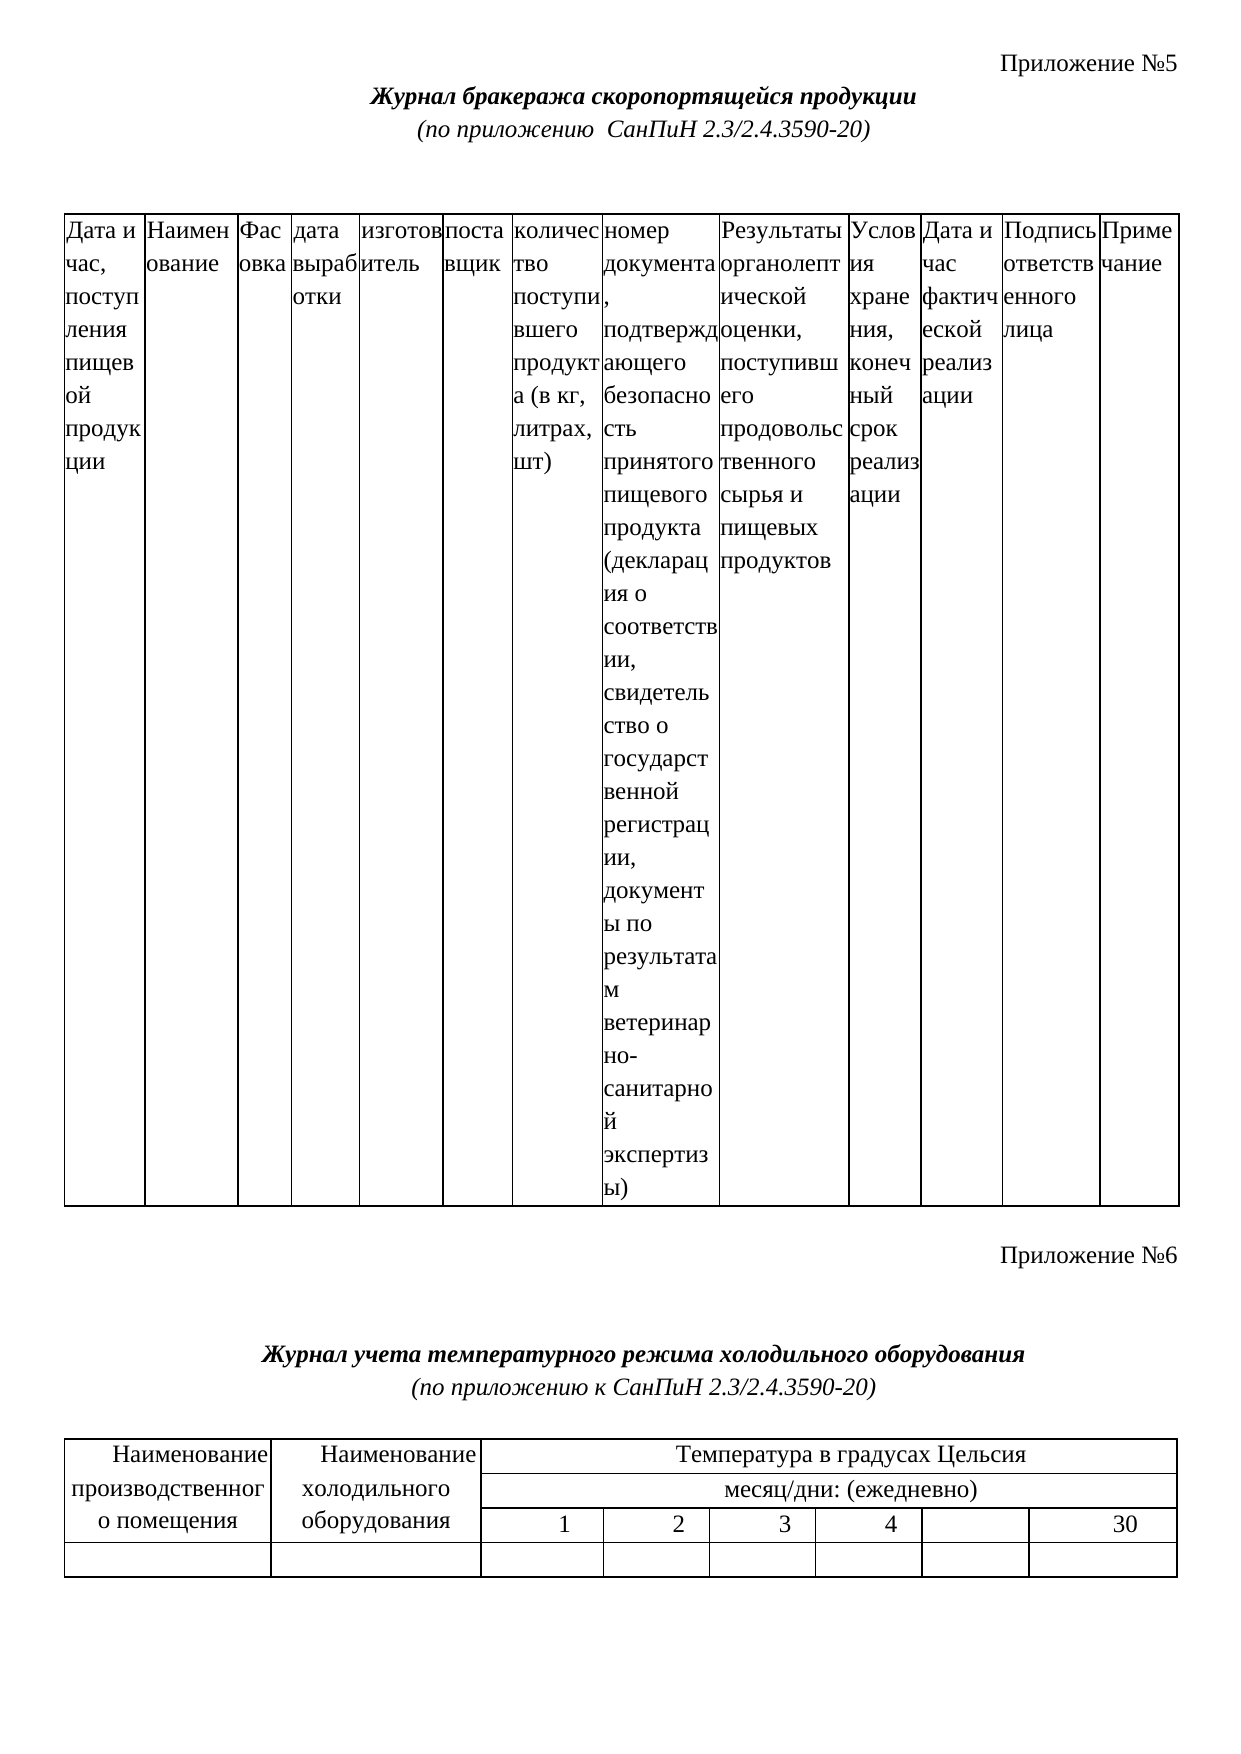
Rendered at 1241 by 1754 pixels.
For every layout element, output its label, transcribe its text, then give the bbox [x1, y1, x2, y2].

table_cell 3 [710, 1509, 815, 1542]
text Журнал бракеража скоропортящейся продукции [65, 81, 1177, 110]
table_header номер документа, подтверждающего безопасность принятого пищевого продукта (декларация о соответствии, свидетельство о государственной регистрации, документы по результатам ветеринарно-санитарной экспертизы) [603, 215, 719, 1205]
table_header дата выработки [292, 215, 359, 1205]
text Журнал учета температурного режима холодильного оборудования [65, 1339, 1177, 1368]
table_header Наименование [146, 215, 237, 1205]
table_cell [710, 1543, 815, 1576]
text Приложение №6 [65, 1240, 1177, 1269]
table_cell [482, 1543, 603, 1576]
table_header Результаты органолептической оценки, поступившего продовольственного сырья и пищевых продуктов [720, 215, 848, 1205]
table_header Условия хранения, конечный срок реализации [850, 215, 920, 1205]
table_cell месяц/дни: (ежедневно) [482, 1474, 1176, 1507]
table_cell [1030, 1543, 1176, 1576]
table_cell [65, 1543, 270, 1576]
table_header Температура в градусах Цельсия [482, 1440, 1176, 1473]
table_cell [816, 1543, 921, 1576]
table_header Дата и час, поступления пищевой продукции [65, 215, 144, 1205]
table_header изготовитель [360, 215, 442, 1205]
table_header Наименование холодильного оборудования [272, 1440, 480, 1542]
text (по приложению СанПиН 2.3/2.4.3590-20) [65, 114, 1177, 143]
table_cell [604, 1543, 709, 1576]
table_cell 1 [482, 1509, 603, 1542]
table_header Подпись ответственного лица [1003, 215, 1099, 1205]
table_header Наименование производственного помещения [65, 1440, 270, 1542]
table_cell 2 [604, 1509, 709, 1542]
text Приложение №5 [65, 48, 1177, 77]
table_header количество поступившего продукта (в кг, литрах, шт) [513, 215, 602, 1205]
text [65, 1372, 1177, 1401]
table_cell [923, 1509, 1028, 1542]
table_cell [272, 1543, 480, 1576]
table_cell 4 [816, 1509, 921, 1542]
table_cell [923, 1543, 1028, 1576]
table_cell 30 [1030, 1509, 1176, 1542]
table_header поставщик [444, 215, 512, 1205]
table_header Дата и час фактической реализации [922, 215, 1002, 1205]
table_header Примечание [1101, 215, 1178, 1205]
table_header Фасовка [239, 215, 291, 1205]
